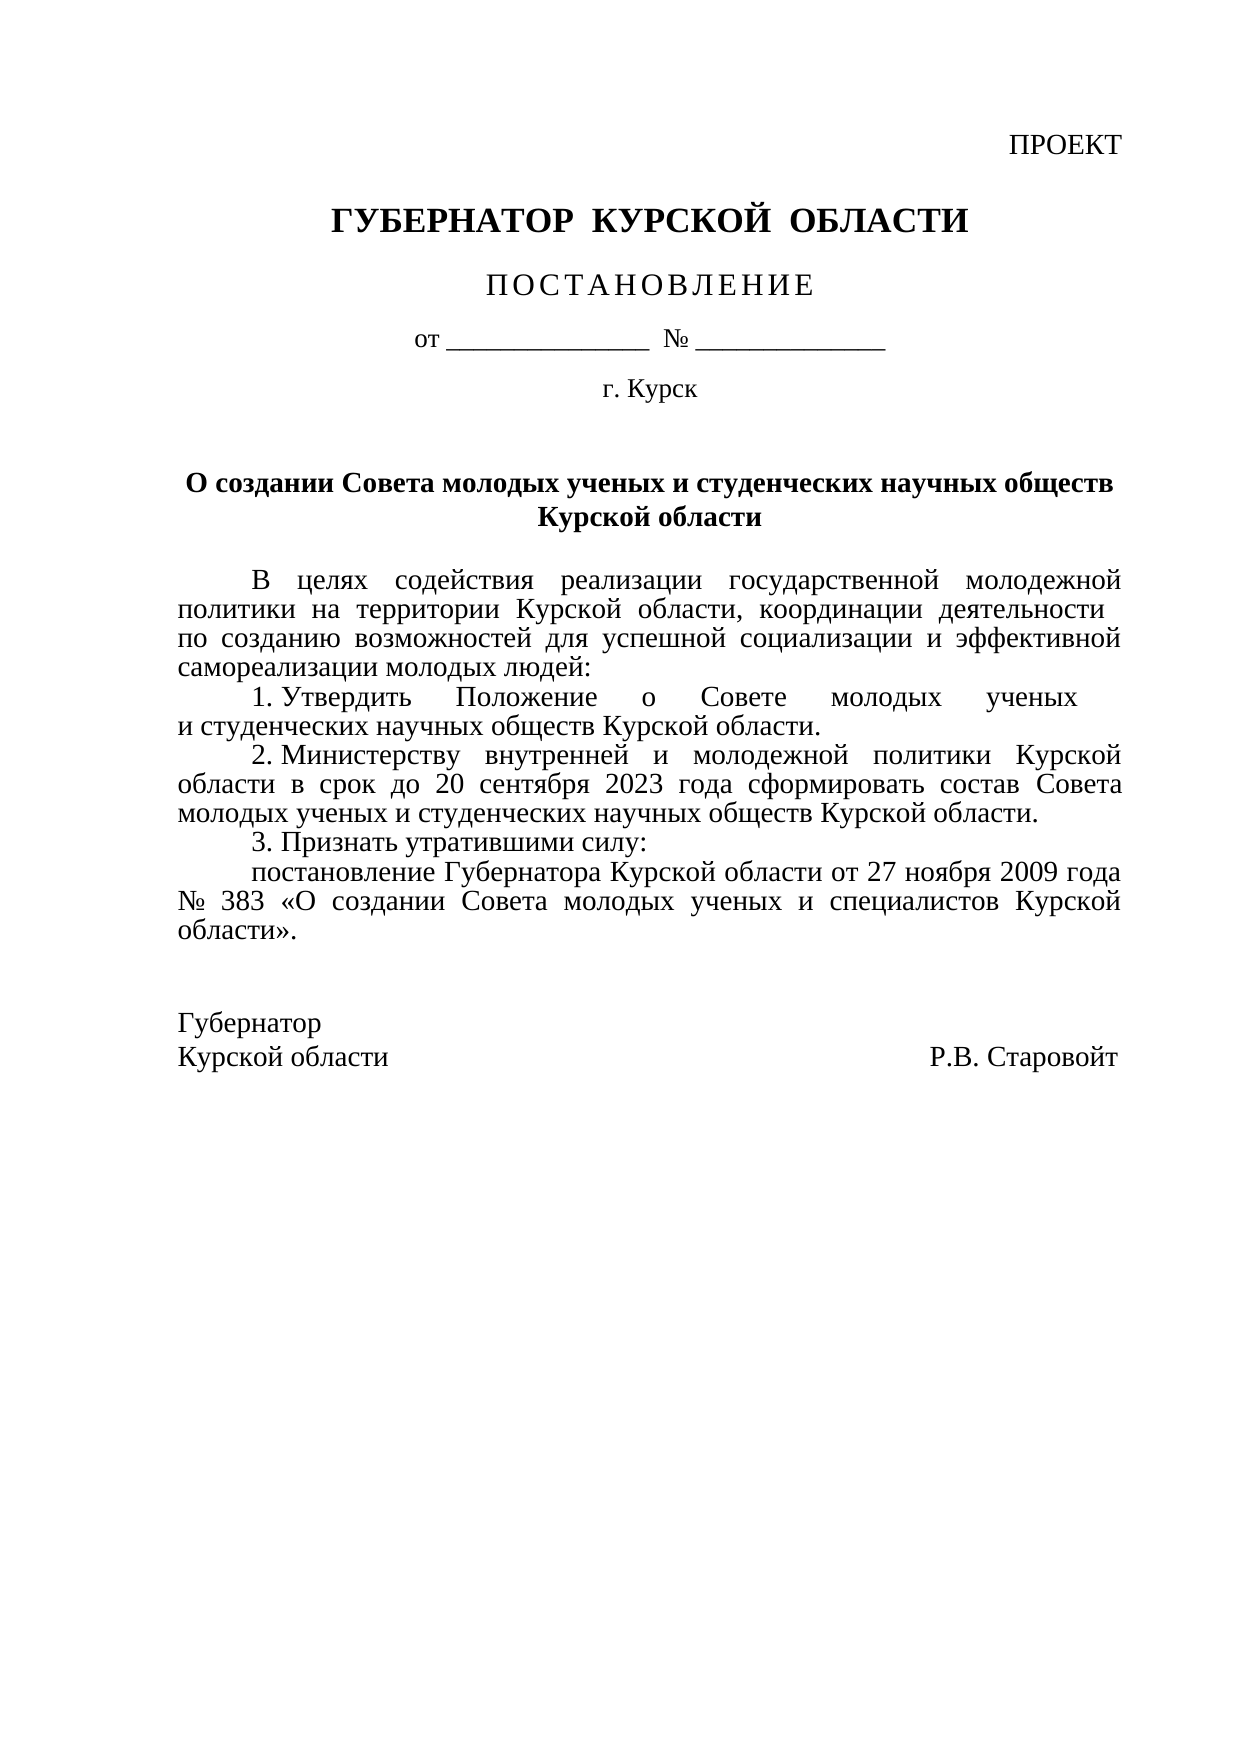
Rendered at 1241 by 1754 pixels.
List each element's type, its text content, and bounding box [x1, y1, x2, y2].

text г. Курск [177, 372, 1122, 403]
text Курской области Р.В. Старовойт [177, 1039, 1122, 1072]
text ГУБЕРНАТОР КУРСКОЙ ОБЛАСТИ [177, 199, 1122, 240]
text О создании Совета молодых ученых и студенческих научных обществ Курской области [177, 465, 1122, 532]
text 1. Утвердить Положение о Совете молодых ученых и студенческих научных обществ Курской области. [177, 683, 1122, 741]
text 3. Признать утратившими силу: [177, 828, 1122, 858]
text 2. Министерству внутренней и молодежной политики Курской области в срок до 20 сентября 2023 года сформировать состав Совета молодых ученых и студенческих научных обществ Курской области. [177, 741, 1122, 828]
text от _______________ № ______________ [177, 322, 1122, 353]
text ПРОЕКТ [177, 127, 1122, 161]
text В целях содействия реализации государственной молодежной политики на территории Курской области, координации деятельности по созданию возможностей для успешной социализации и эффективной самореализации молодых людей: [177, 566, 1122, 683]
text Губернатор [177, 1005, 1122, 1039]
text ПОСТАНОВЛЕНИЕ [177, 267, 1122, 302]
text постановление Губернатора Курской области от 27 ноября 2009 года № 383 «О создании Совета молодых ученых и специалистов Курской области». [177, 858, 1122, 945]
